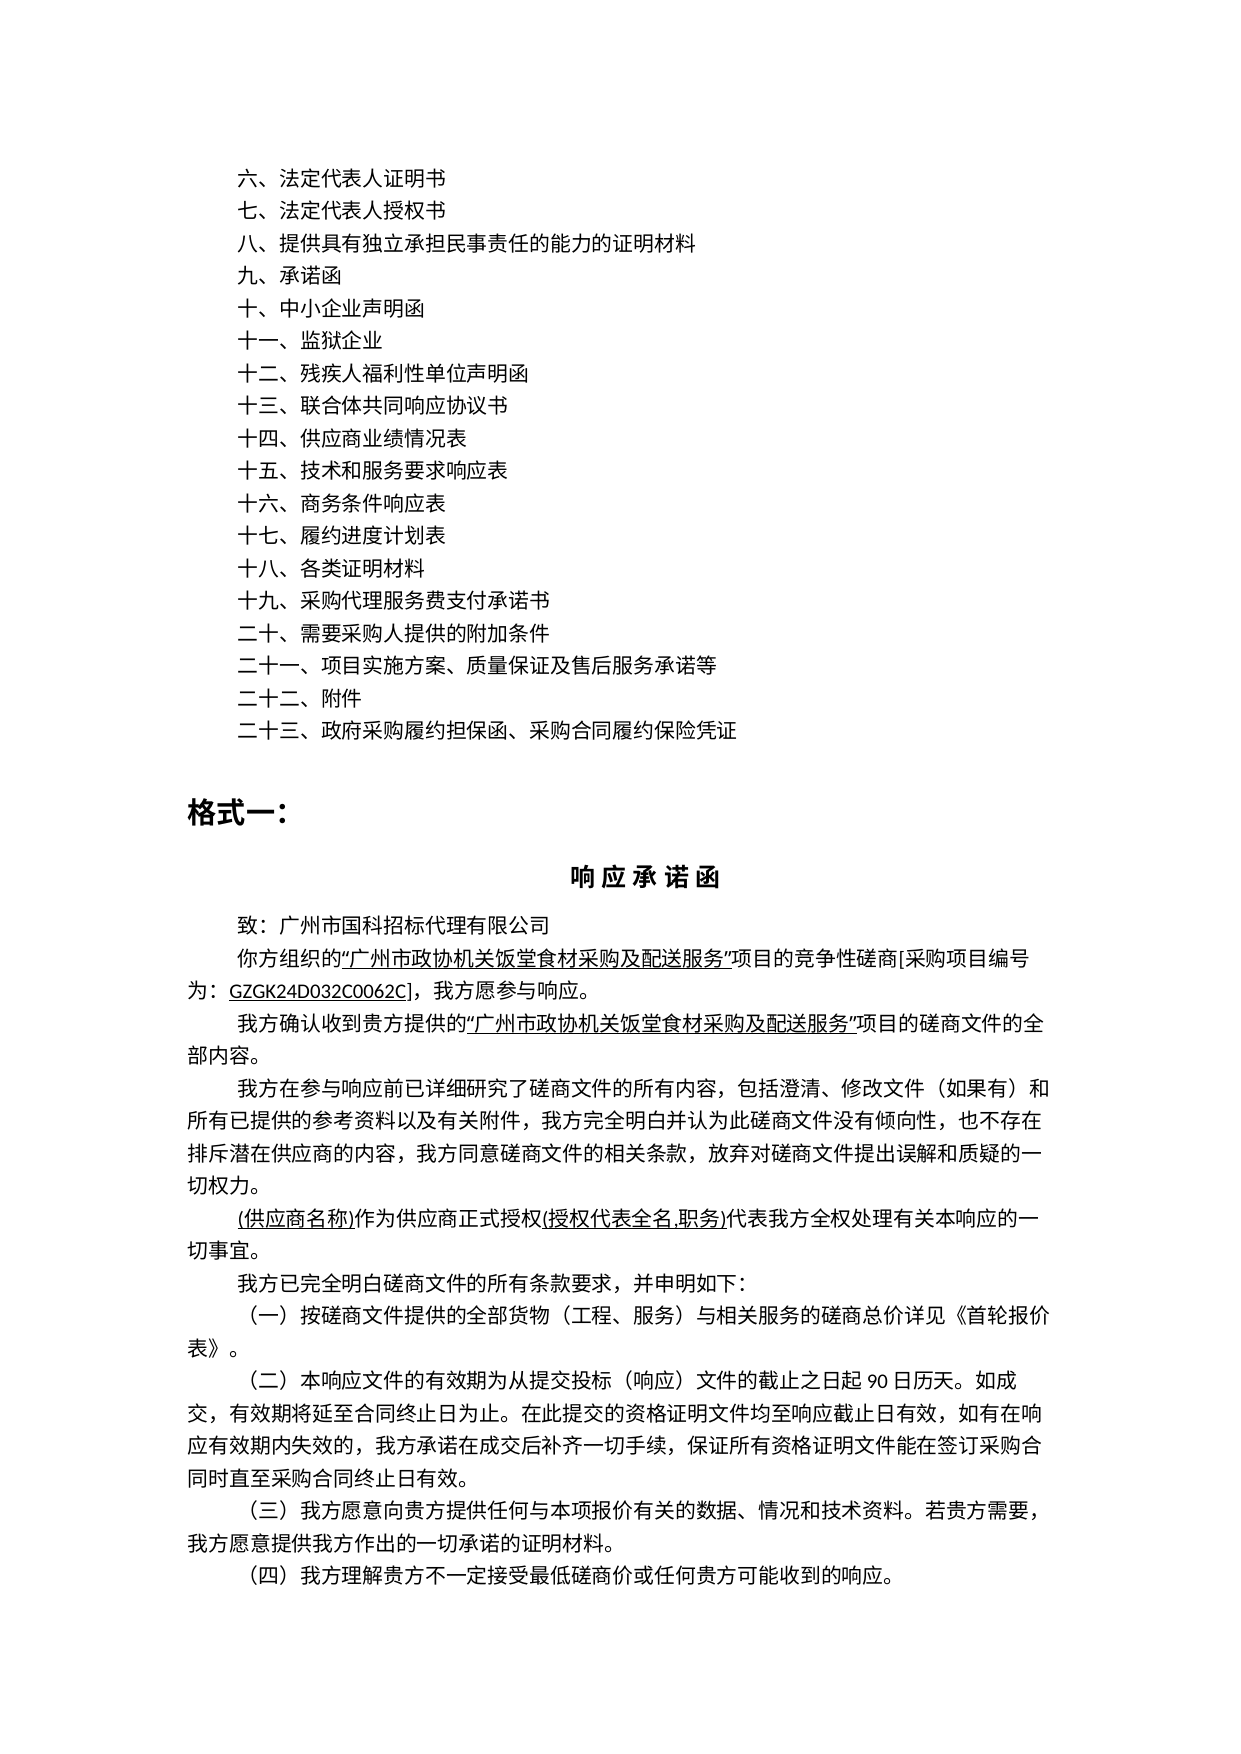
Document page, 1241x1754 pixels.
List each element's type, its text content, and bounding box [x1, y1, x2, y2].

text 十三、联合体共同响应协议书 [187, 389, 1053, 422]
text （二）本响应文件的有效期为从提交投标（响应）文件的截止之日起90日历天。如成交，有效期将延至合同终止日为止。在此提交的资格证明文件均至响应截止日有效，如有在响应有效期内失效的，我方承诺在成交后补齐一切手续，保证所有资格证明文件能在签订采购合同时直至采购合同终止日有效。 [187, 1364, 1053, 1494]
text 十四、供应商业绩情况表 [187, 422, 1053, 454]
text 八、提供具有独立承担民事责任的能力的证明材料 [187, 227, 1053, 259]
text (供应商名称)作为供应商正式授权(授权代表全名,职务)代表我方全权处理有关本响应的一切事宜。 [187, 1202, 1053, 1267]
text 十、中小企业声明函 [187, 292, 1053, 324]
text 二十一、项目实施方案、质量保证及售后服务承诺等 [187, 649, 1053, 682]
text 十九、采购代理服务费支付承诺书 [187, 584, 1053, 617]
text 二十三、政府采购履约担保函、采购合同履约保险凭证 [187, 714, 1053, 747]
text 十六、商务条件响应表 [187, 487, 1053, 519]
text 我方确认收到贵方提供的“广州市政协机关饭堂食材采购及配送服务”项目的磋商文件的全部内容。 [187, 1007, 1053, 1072]
text （四）我方理解贵方不一定接受最低磋商价或任何贵方可能收到的响应。 [187, 1559, 1053, 1592]
text （三）我方愿意向贵方提供任何与本项报价有关的数据、情况和技术资料。若贵方需要，我方愿意提供我方作出的一切承诺的证明材料。 [187, 1494, 1053, 1559]
text 致：广州市国科招标代理有限公司 [187, 909, 1053, 942]
text 我方已完全明白磋商文件的所有条款要求，并申明如下： [187, 1267, 1053, 1299]
text 七、法定代表人授权书 [187, 194, 1053, 227]
text 二十二、附件 [187, 682, 1053, 714]
text 十五、技术和服务要求响应表 [187, 454, 1053, 487]
text 十八、各类证明材料 [187, 552, 1053, 584]
text 格式一： [187, 779, 1053, 844]
text 六、法定代表人证明书 [187, 162, 1053, 194]
text 你方组织的“广州市政协机关饭堂食材采购及配送服务”项目的竞争性磋商[采购项目编号为：GZGK24D032C0062C]，我方愿参与响应。 [187, 942, 1053, 1007]
text 二十、需要采购人提供的附加条件 [187, 617, 1053, 649]
text 九、承诺函 [187, 259, 1053, 292]
text 响 应 承 诺 函 [187, 844, 1053, 909]
text 十七、履约进度计划表 [187, 519, 1053, 552]
text 十二、残疾人福利性单位声明函 [187, 357, 1053, 389]
text 我方在参与响应前已详细研究了磋商文件的所有内容，包括澄清、修改文件（如果有）和所有已提供的参考资料以及有关附件，我方完全明白并认为此磋商文件没有倾向性，也不存在排斥潜在供应商的内容，我方同意磋商文件的相关条款，放弃对磋商文件提出误解和质疑的一切权力。 [187, 1072, 1053, 1202]
text 十一、监狱企业 [187, 324, 1053, 357]
text （一）按磋商文件提供的全部货物（工程、服务）与相关服务的磋商总价详见《首轮报价表》。 [187, 1299, 1053, 1364]
